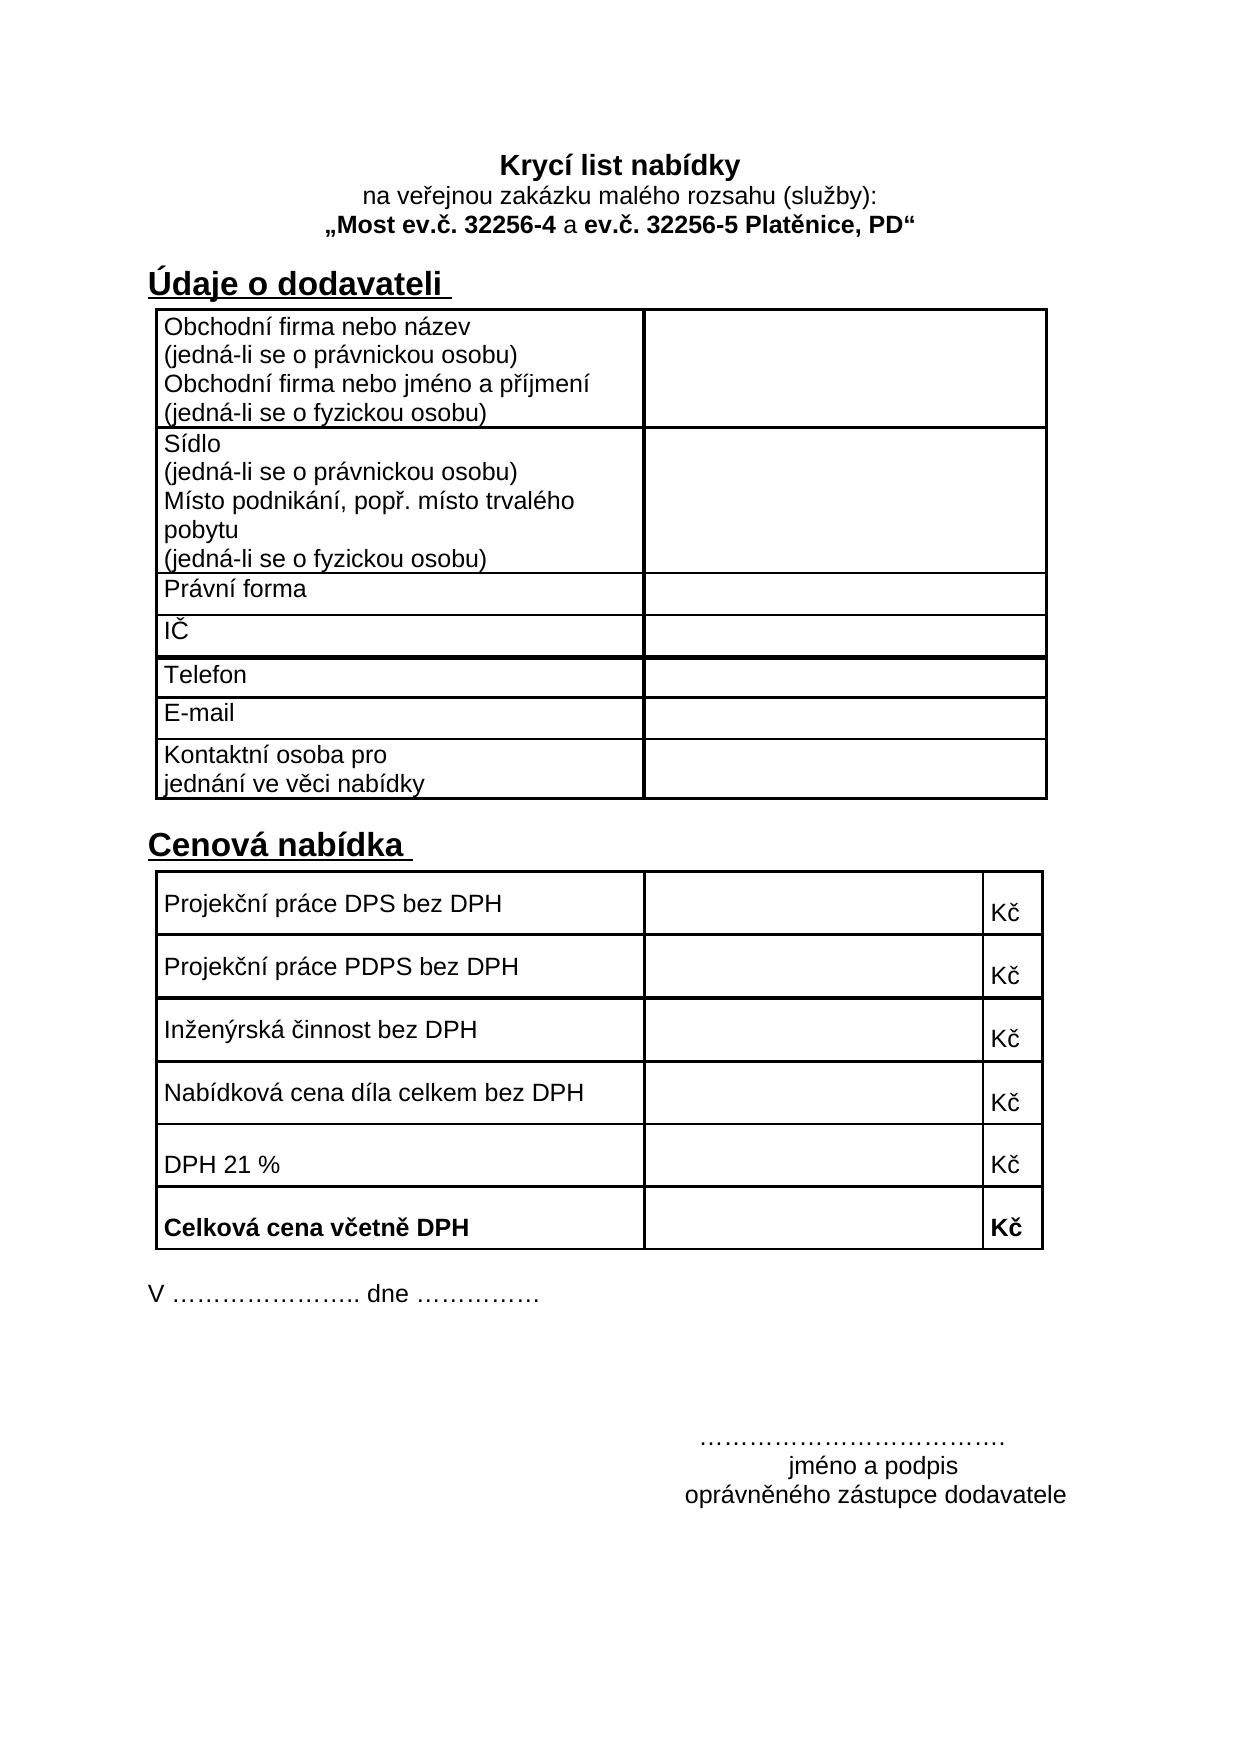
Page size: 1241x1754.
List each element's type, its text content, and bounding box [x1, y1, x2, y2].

table_cell Kč [984, 1063, 1041, 1123]
text ………………………………. [664, 1422, 1093, 1451]
text „Most ev.č. 32256-4 a ev.č. 32256-5 Platěnice, PD“ [148, 210, 1093, 239]
table_cell [646, 1188, 982, 1248]
text Údaje o dodavateli [148, 264, 1093, 302]
table_cell E-mail [158, 699, 642, 738]
table_header [646, 311, 1045, 426]
table_cell [646, 616, 1045, 655]
table_cell [646, 1063, 982, 1123]
text Cenová nabídka [148, 825, 1093, 864]
table_cell Celková cena včetně DPH [158, 1188, 643, 1248]
table_cell [646, 574, 1045, 614]
table_header Obchodní firma nebo název (jedná-li se o právnickou osobu) Obchodní firma nebo jméno a příjmení (jedná-li se o fyzickou osobu) [158, 311, 642, 426]
table_cell [646, 740, 1045, 797]
text oprávněného zástupce dodavatele [590, 1480, 1093, 1509]
table_cell IČ [158, 616, 642, 655]
table_cell [646, 429, 1045, 572]
table_cell [646, 1000, 982, 1059]
table_cell Kč [984, 936, 1041, 996]
table_cell Kč [984, 1125, 1041, 1185]
table_cell Sídlo (jedná-li se o právnickou osobu) Místo podnikání, popř. místo trvalého pobytu (jedná-li se o fyzickou osobu) [158, 429, 642, 572]
table_header Projekční práce DPS bez DPH [158, 873, 643, 933]
table_cell [646, 660, 1045, 696]
table_cell DPH 21 % [158, 1125, 643, 1185]
text V ………………….. dne …………… [148, 1279, 1093, 1307]
table_header [646, 873, 982, 933]
table_cell Kontaktní osoba pro jednání ve věci nabídky [158, 740, 642, 797]
table_cell Nabídková cena díla celkem bez DPH [158, 1063, 643, 1123]
table_cell Inženýrská činnost bez DPH [158, 1000, 643, 1059]
text na veřejnou zakázku malého rozsahu (služby): [148, 181, 1093, 210]
table_header Kč [984, 873, 1041, 933]
text jméno a podpis [590, 1451, 1093, 1480]
table_cell Právní forma [158, 574, 642, 614]
text Krycí list nabídky [148, 148, 1093, 181]
table_cell [646, 699, 1045, 738]
table_cell Projekční práce PDPS bez DPH [158, 936, 643, 996]
table_cell Kč [984, 1000, 1041, 1059]
table_cell [646, 936, 982, 996]
table_cell [646, 1125, 982, 1185]
table_cell Telefon [158, 660, 642, 696]
table_cell Kč [984, 1188, 1041, 1248]
